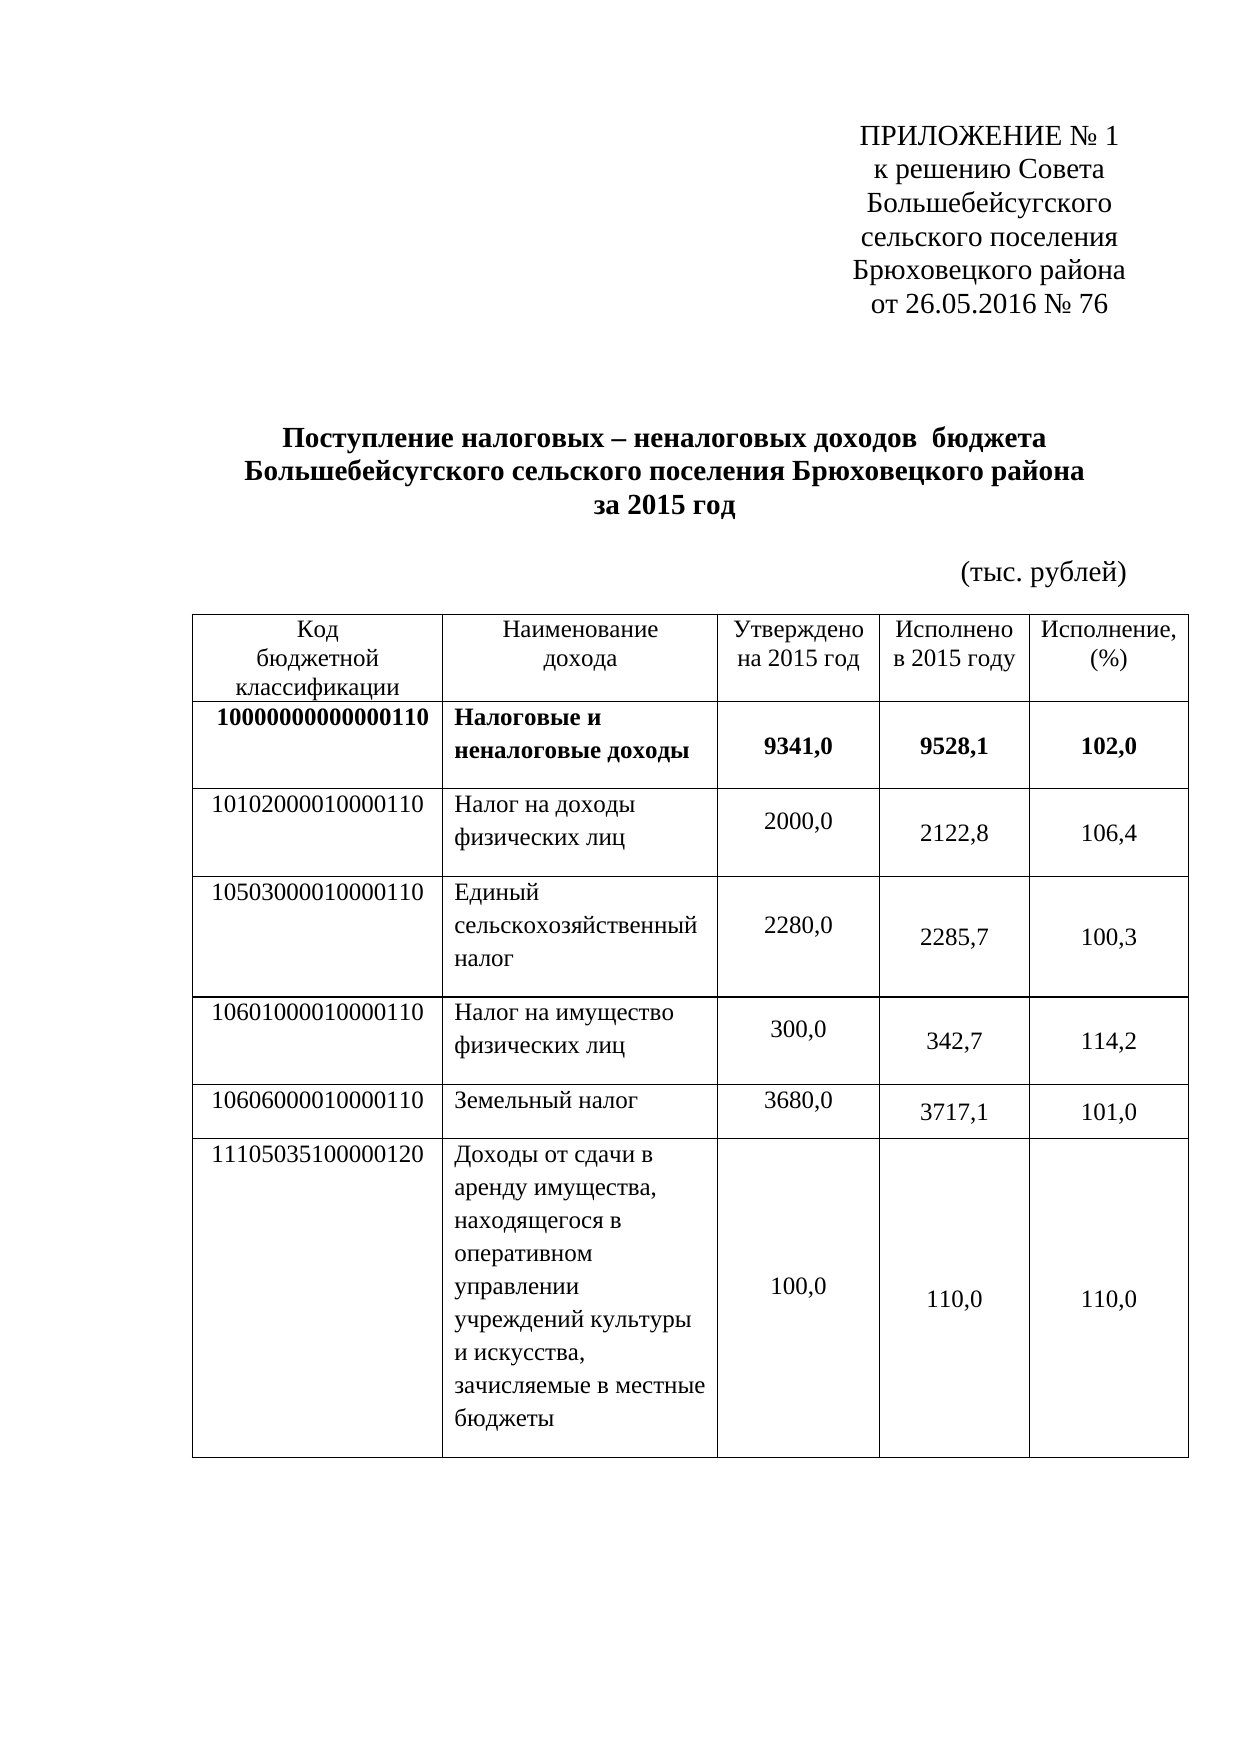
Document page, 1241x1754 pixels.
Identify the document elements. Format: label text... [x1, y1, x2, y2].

table_cell Земельный налог [443, 1085, 717, 1138]
table_cell 10000000000000110 [193, 702, 442, 788]
text сельского поселения [827, 219, 1152, 252]
table_cell 110,0 [1030, 1139, 1188, 1457]
table_cell Налог на имущество физических лиц [443, 998, 717, 1084]
table_cell 106,4 [1030, 789, 1188, 876]
table_header Утверждено на 2015 год [718, 615, 879, 701]
text Большебейсугского [827, 185, 1152, 219]
table_header Наименование дохода [443, 615, 717, 701]
table_cell 9528,1 [880, 702, 1029, 788]
table_cell Налоговые и неналоговые доходы [443, 702, 717, 788]
table_header Исполнено в 2015 году [880, 615, 1029, 701]
table_cell 3717,1 [880, 1085, 1029, 1138]
table_cell 3680,0 [718, 1085, 879, 1138]
table_cell 100,3 [1030, 877, 1188, 996]
table_cell 342,7 [880, 998, 1029, 1084]
table_cell 300,0 [718, 998, 879, 1084]
table_cell 101,0 [1030, 1085, 1188, 1138]
text (тыс. рублей) [177, 554, 1152, 588]
table_cell Налог на доходы физических лиц [443, 789, 717, 876]
table_cell 100,0 [718, 1139, 879, 1457]
table_cell 2122,8 [880, 789, 1029, 876]
table_cell 102,0 [1030, 702, 1188, 788]
table_cell 9341,0 [718, 702, 879, 788]
text к решению Совета [827, 152, 1152, 185]
table_cell 10503000010000110 [193, 877, 442, 996]
table_cell 10102000010000110 [193, 789, 442, 876]
table_cell 2280,0 [718, 877, 879, 996]
table_cell 11105035100000120 [193, 1139, 442, 1457]
text ПРИЛОЖЕНИЕ № 1 [827, 118, 1152, 152]
text Брюховецкого района [827, 252, 1152, 286]
table_cell Единый сельскохозяйственный налог [443, 877, 717, 996]
text за 2015 год [177, 487, 1152, 521]
table_cell 10606000010000110 [193, 1085, 442, 1138]
table_cell Доходы от сдачи в аренду имущества, находящегося в оперативном управлении учреждений культуры и искусства, зачисляемые в местные бюджеты [443, 1139, 717, 1457]
text Поступление налоговых – неналоговых доходов бюджета Большебейсугского сельского поселения Брюховецкого района [177, 420, 1152, 487]
table_cell 114,2 [1030, 998, 1188, 1084]
text от 26.05.2016 № 76 [827, 286, 1152, 319]
table_header Код бюджетной классификации [193, 615, 442, 701]
table_cell 2285,7 [880, 877, 1029, 996]
table_cell 2000,0 [718, 789, 879, 876]
table_cell 10601000010000110 [193, 998, 442, 1084]
table_header Исполнение, (%) [1030, 615, 1188, 701]
table_cell 110,0 [880, 1139, 1029, 1457]
